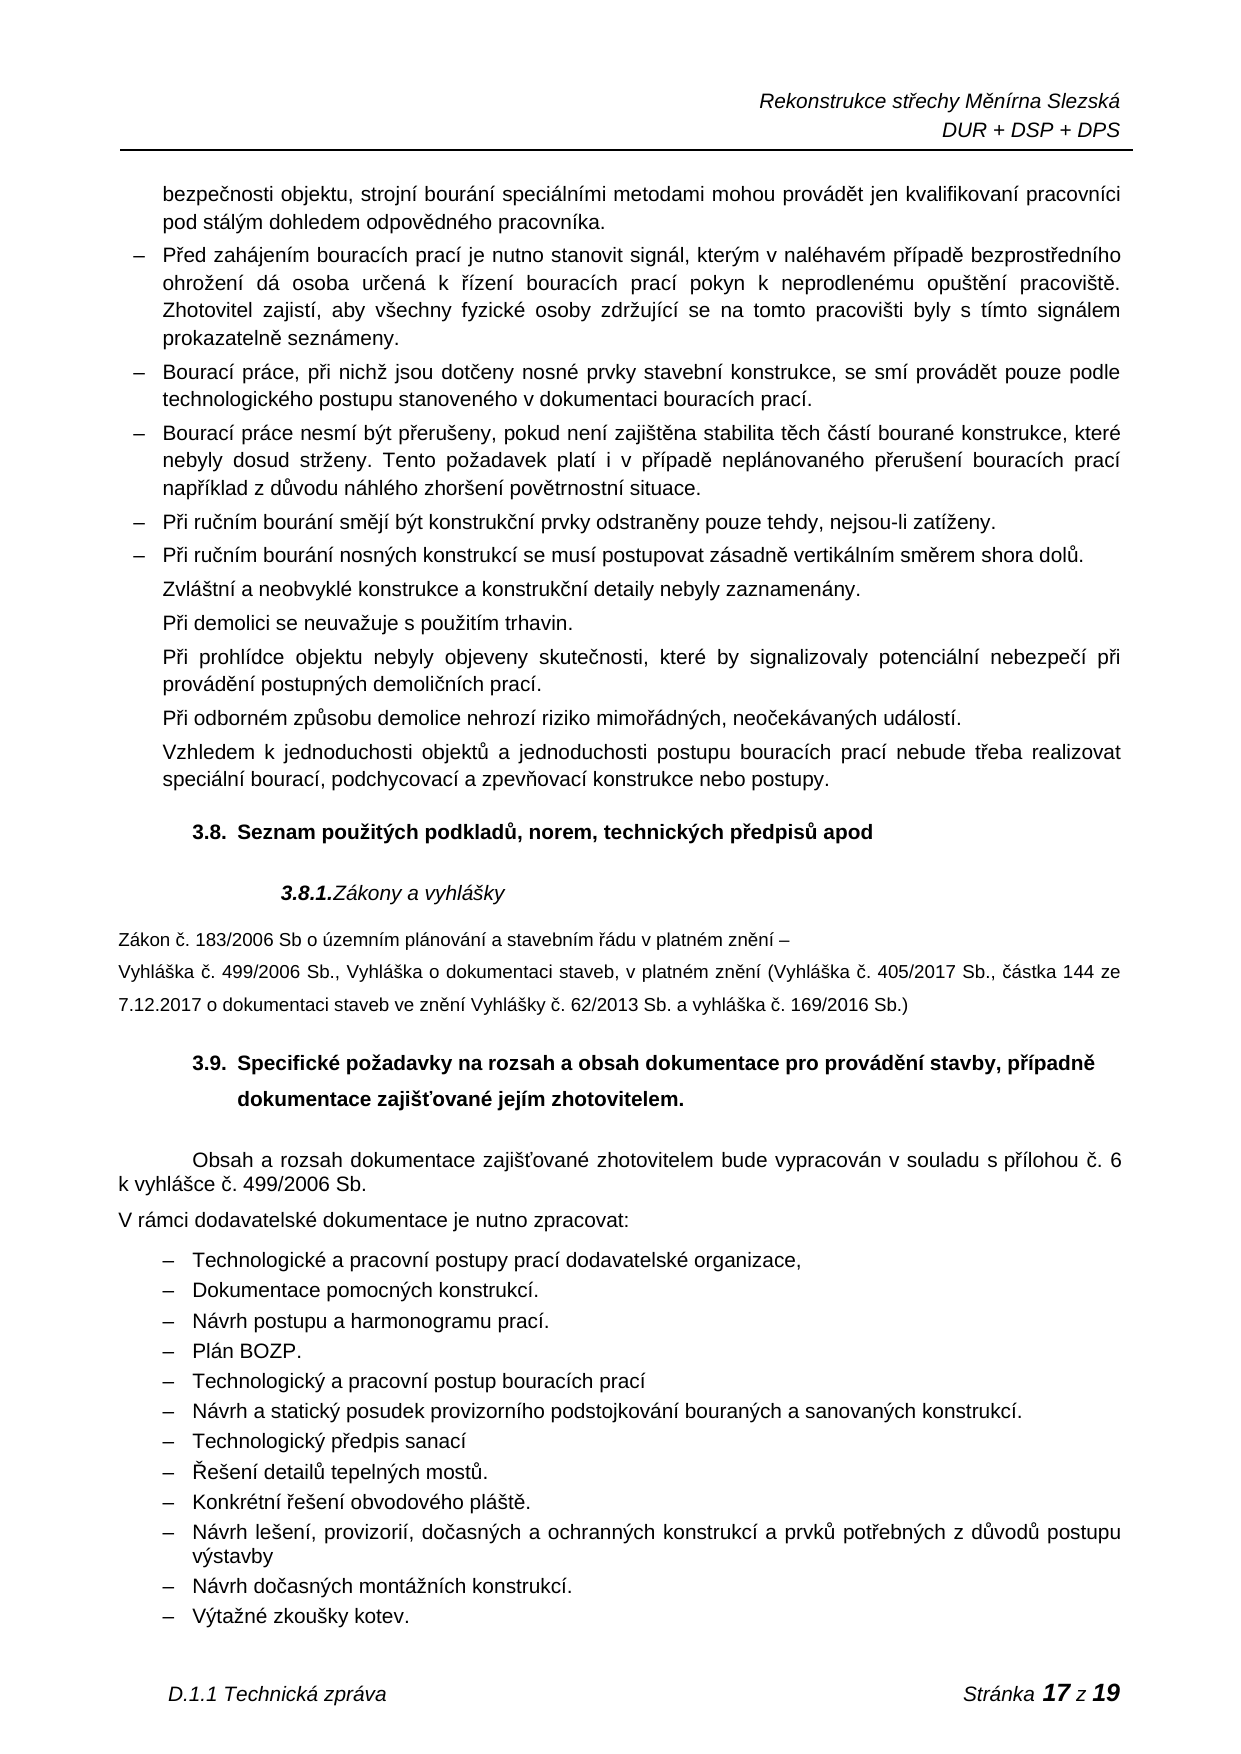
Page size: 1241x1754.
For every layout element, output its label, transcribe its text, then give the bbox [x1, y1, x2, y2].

text V rámci dodavatelské dokumentace je nutno zpracovat: [118, 1208, 1122, 1232]
list Plán BOZP. [162, 1339, 1122, 1363]
list Návrh dočasných montážních konstrukcí. [162, 1574, 1122, 1598]
list Bourací práce nesmí být přerušeny, pokud není zajištěna stabilita těch částí bourané konstrukce, které nebyly dosud strženy. Tento požadavek platí i v případě neplánovaného přerušení bouracích prací například z důvodu náhlého zhoršení povětrnostní situace. [133, 421, 1122, 500]
text Při demolici se neuvažuje s použitím trhavin. [162, 611, 1122, 635]
text Zvláštní a neobvyklé konstrukce a konstrukční detaily nebyly zaznamenány. [162, 577, 1122, 601]
list Návrh a statický posudek provizorního podstojkování bouraných a sanovaných konstrukcí. [162, 1399, 1122, 1423]
list Návrh postupu a harmonogramu prací. [162, 1308, 1122, 1332]
subtitle Specifické požadavky na rozsah a obsah dokumentace pro provádění stavby, případně dokumentace zajišťované jejím zhotovitelem. [192, 1051, 1122, 1111]
list Technologický předpis sanací [162, 1429, 1122, 1453]
list Při ručním bourání smějí být konstrukční prvky odstraněny pouze tehdy, nejsou-li zatíženy. [133, 509, 1122, 533]
list Technologický a pracovní postup bouracích prací [162, 1369, 1122, 1393]
list Řešení detailů tepelných mostů. [162, 1459, 1122, 1483]
text Zákon č. 183/2006 Sb o územním plánování a stavebním řádu v platném znění – [118, 929, 1122, 951]
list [133, 182, 1122, 233]
list Při ručním bourání nosných konstrukcí se musí postupovat zásadně vertikálním směrem shora dolů. [133, 543, 1122, 567]
subtitle Zákony a vyhlášky [281, 881, 1122, 904]
text Při prohlídce objektu nebyly objeveny skutečnosti, které by signalizovaly potenciální nebezpečí při provádění postupných demoličních prací. [162, 644, 1122, 696]
list Konkrétní řešení obvodového pláště. [162, 1490, 1122, 1514]
text Při odborném způsobu demolice nehrozí riziko mimořádných, neočekávaných událostí. [162, 706, 1122, 730]
subtitle Seznam použitých podkladů, norem, technických předpisů apod [192, 819, 1122, 843]
list Bourací práce, při nichž jsou dotčeny nosné prvky stavební konstrukce, se smí provádět pouze podle technologického postupu stanoveného v dokumentaci bouracích prací. [133, 359, 1122, 411]
list Před zahájením bouracích prací je nutno stanovit signál, kterým v naléhavém případě bezprostředního ohrožení dá osoba určená k řízení bouracích prací pokyn k neprodlenému opuštění pracoviště. Zhotovitel zajistí, aby všechny fyzické osoby zdržující se na tomto pracovišti byly s tímto signálem prokazatelně seznámeny. [133, 243, 1122, 350]
list Dokumentace pomocných konstrukcí. [162, 1278, 1122, 1302]
list Výtažné zkoušky kotev. [162, 1604, 1122, 1628]
text Vzhledem k jednoduchosti objektů a jednoduchosti postupu bouracích prací nebude třeba realizovat speciální bourací, podchycovací a zpevňovací konstrukce nebo postupy. [162, 739, 1122, 791]
list Návrh lešení, provizorií, dočasných a ochranných konstrukcí a prvků potřebných z důvodů postupu výstavby [162, 1520, 1122, 1568]
text Vyhláška č. 499/2006 Sb., Vyhláška o dokumentaci staveb, v platném znění (Vyhláška č. 405/2017 Sb., částka 144 ze 7.12.2017 o dokumentaci staveb ve znění Vyhlášky č. 62/2013 Sb. a vyhláška č. 169/2016 Sb.) [118, 961, 1122, 1015]
list Technologické a pracovní postupy prací dodavatelské organizace, [162, 1248, 1122, 1272]
text Obsah a rozsah dokumentace zajišťované zhotovitelem bude vypracován v souladu s přílohou č. 6 k vyhlášce č. 499/2006 Sb. [118, 1148, 1122, 1196]
